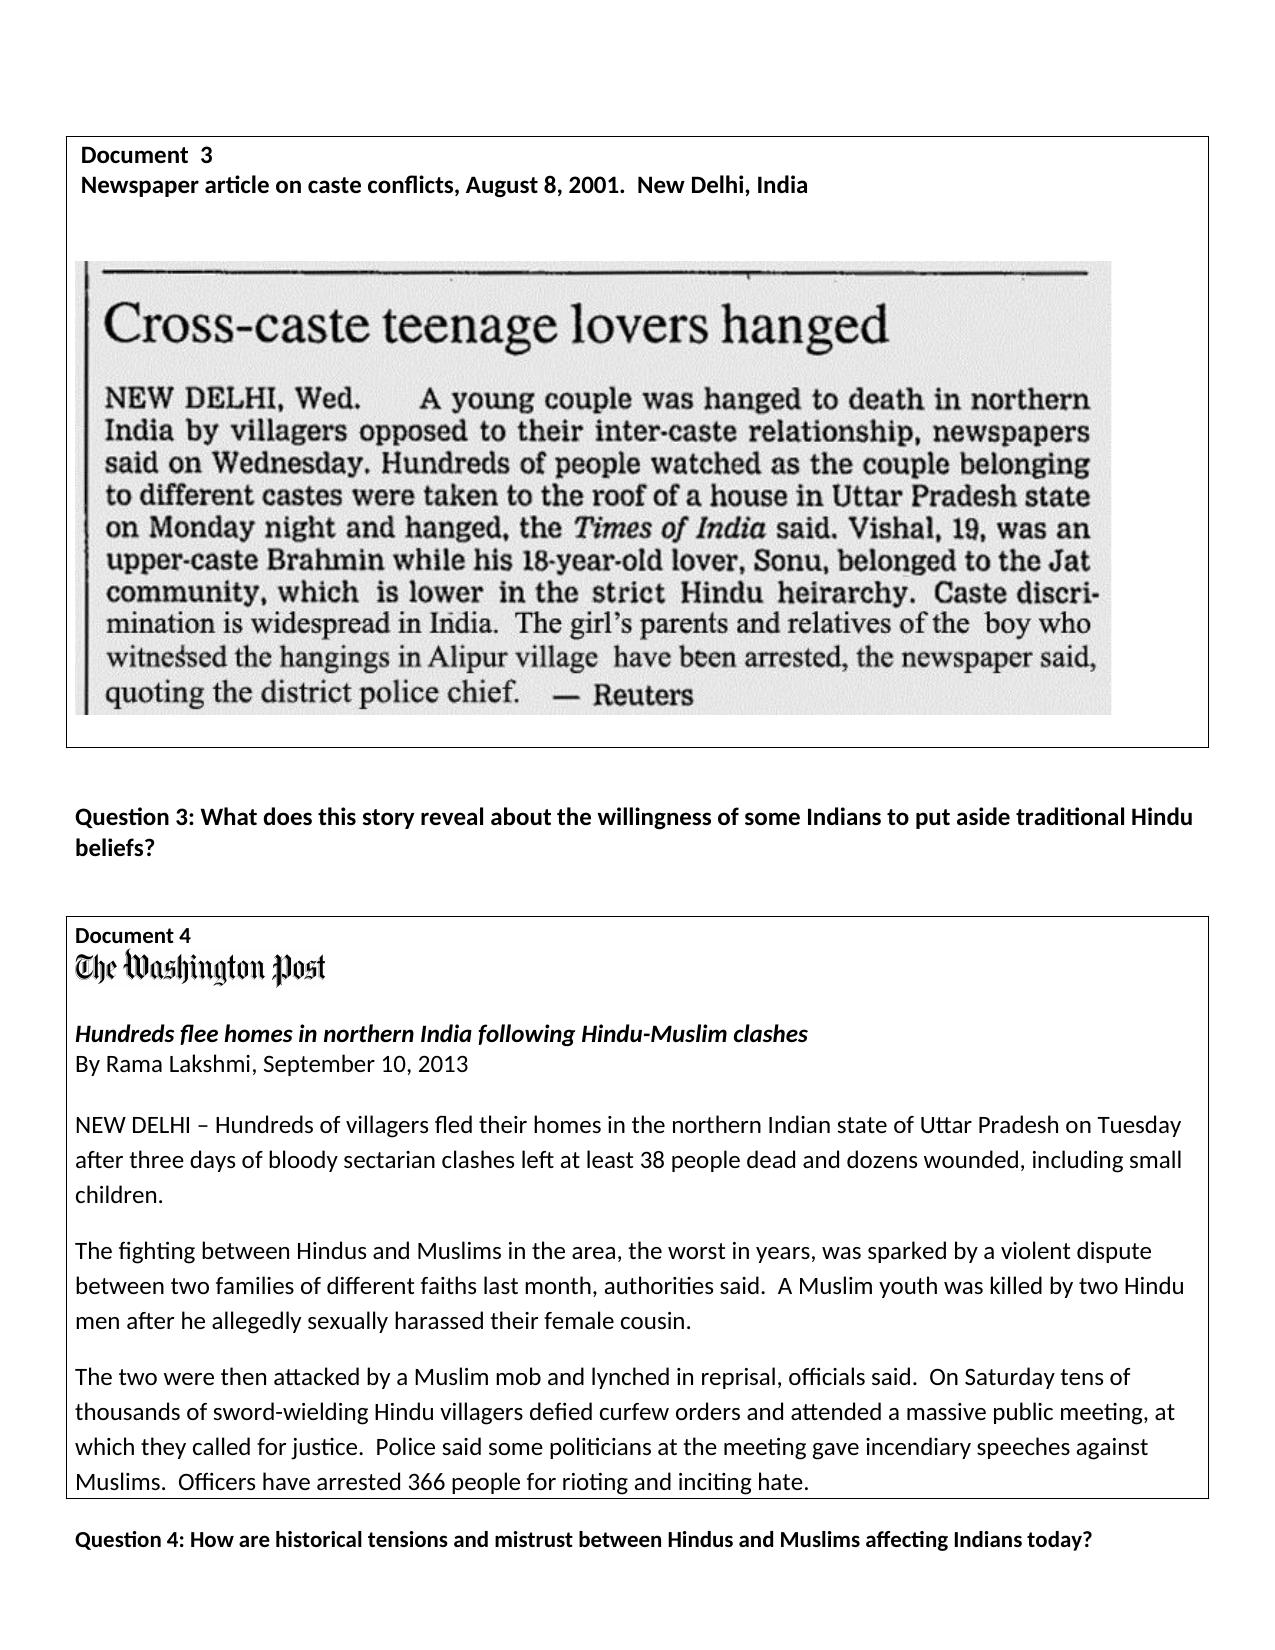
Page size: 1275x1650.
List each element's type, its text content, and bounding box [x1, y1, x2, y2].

text Newspaper article on caste conflicts, August 8, 2001. New Delhi, India [75, 170, 1200, 200]
text NEW DELHI – Hundreds of villagers fled their homes in the northern Indian state of Uttar Pradesh on Tuesday after three days of bloody sectarian clashes left at least 38 people dead and dozens wounded, including small children. [75, 1109, 1200, 1210]
text Document 3 [67, 137, 1208, 170]
text Question 3: What does this story reveal about the willingness of some Indians to put aside traditional Hindu beliefs? [75, 801, 1200, 862]
text The two were then attacked by a Muslim mob and lynched in reprisal, officials said. On Saturday tens of thousands of sword-wielding Hindu villagers defied curfew orders and attended a massive public meeting, at which they called for justice. Police said some politicians at the meeting gave incendiary speeches against Muslims. Officers have arrested 366 people for rioting and inciting hate. [67, 1356, 1208, 1498]
text The fighting between Hindus and Muslims in the area, the worst in years, was sparked by a violent dispute between two families of different faiths last month, authorities said. A Muslim youth was killed by two Hindu men after he allegedly sexually harassed their female cousin. [67, 1230, 1208, 1336]
picture [75, 948, 325, 988]
picture [75, 261, 1112, 715]
text Question 4: How are historical tensions and mistrust between Hindus and Muslims affecting Indians today? [75, 1525, 1200, 1553]
text By Rama Lakshmi, September 10, 2013 [75, 1048, 1200, 1079]
text Document 4 [67, 917, 1208, 949]
text Hundreds flee homes in northern India following Hindu-Muslim clashes [75, 1018, 1200, 1048]
